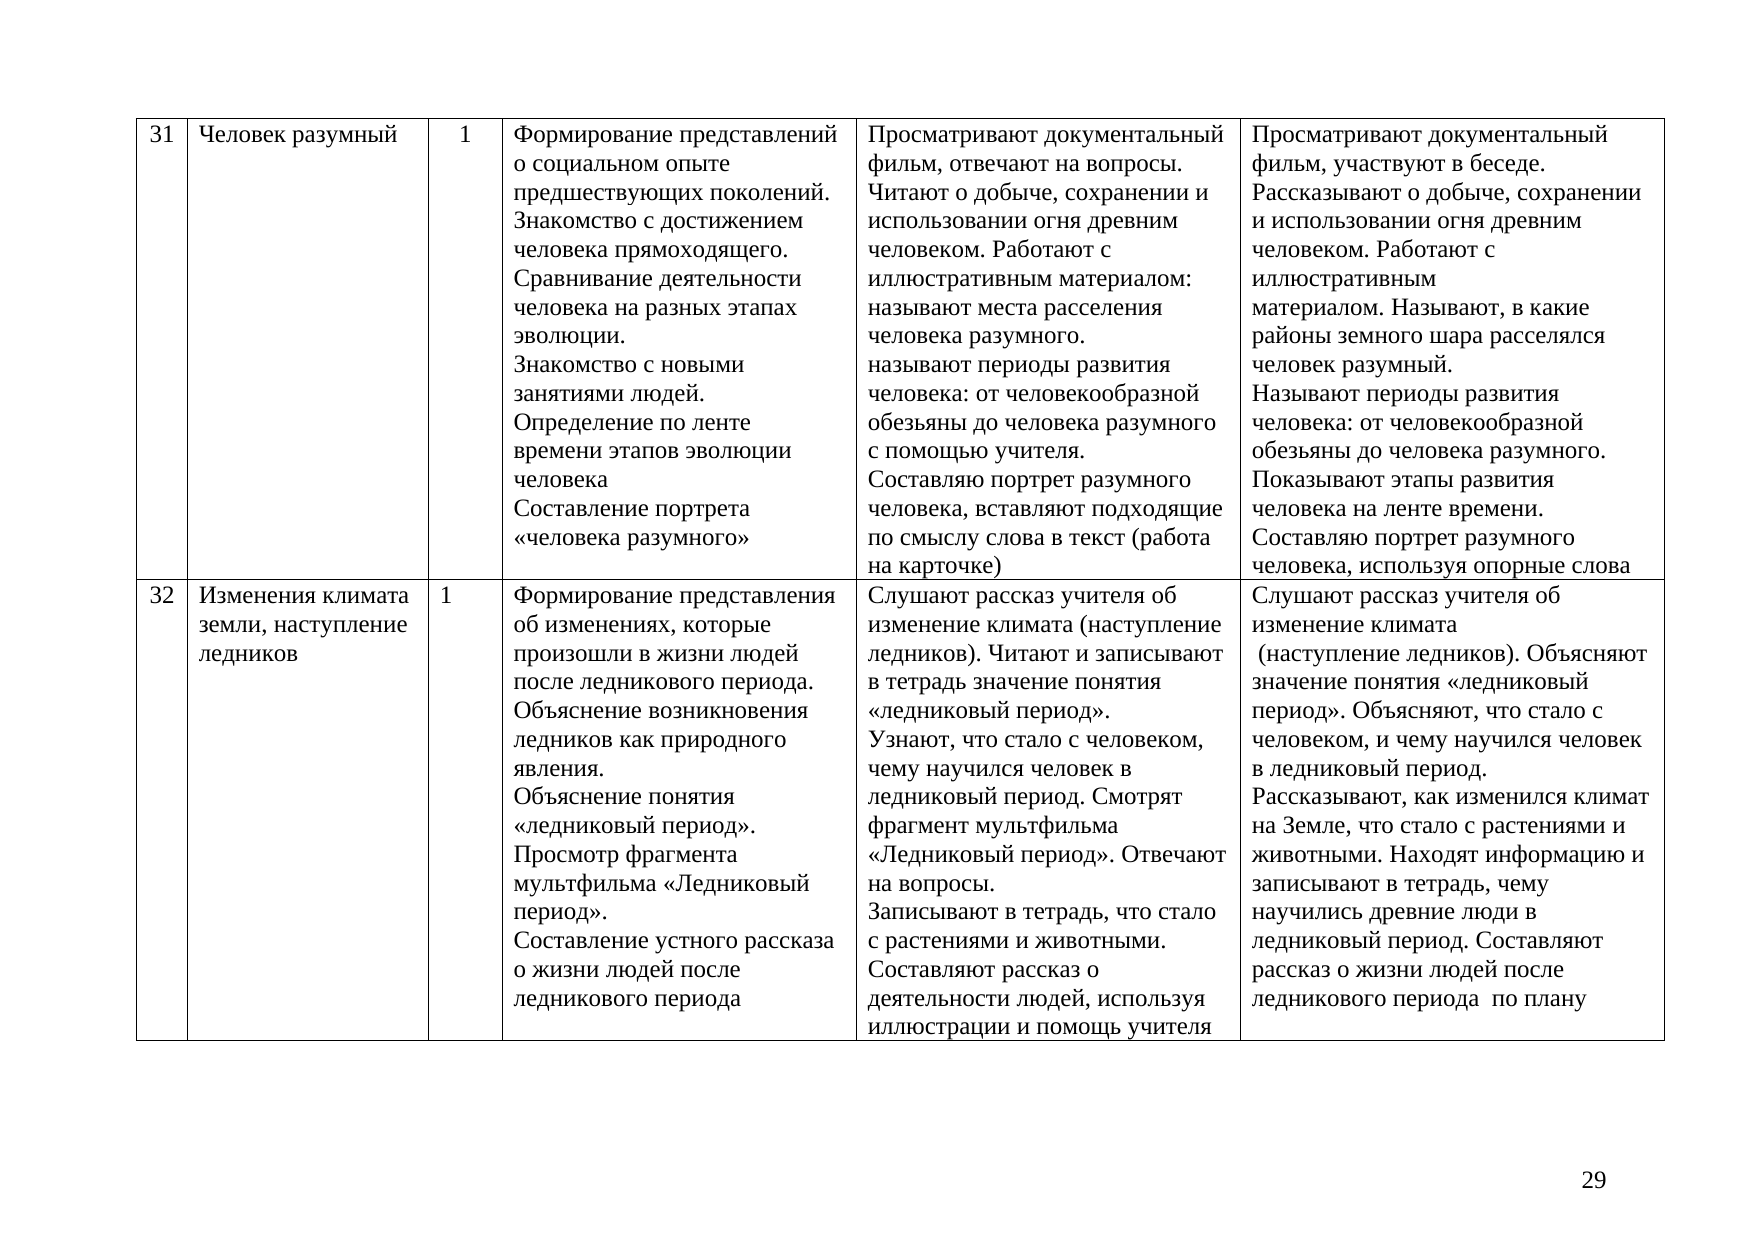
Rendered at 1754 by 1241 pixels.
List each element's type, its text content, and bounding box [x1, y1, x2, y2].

table_cell 1 [429, 580, 502, 1040]
table_header Формирование представлений о социальном опыте предшествующих поколений. Знакомство с достижением человека прямоходящего. Сравнивание деятельности человека на разных этапах эволюции. Знакомство с новыми занятиями людей. Определение по ленте времени этапов эволюции человека Составление портрета «человека разумного» [503, 119, 856, 579]
table_cell 32 [137, 580, 187, 1040]
table_header 1 [429, 119, 502, 579]
table_cell Формирование представления об изменениях, которые произошли в жизни людей после ледникового периода. Объяснение возникновения ледников как природного явления. Объяснение понятия «ледниковый период». Просмотр фрагмента мультфильма «Ледниковый период». Составление устного рассказа о жизни людей после ледникового периода [503, 580, 856, 1040]
table_header Просматривают документальный фильм, отвечают на вопросы. Читают о добыче, сохранении и использовании огня древним человеком. Работают с иллюстративным материалом: называют места расселения человека разумного. называют периоды развития человека: от человекообразной обезьяны до человека разумного с помощью учителя. Составляю портрет разумного человека, вставляют подходящие по смыслу слова в текст (работа на карточке) [857, 119, 1240, 579]
table_header Человек разумный [188, 119, 428, 579]
table_cell Слушают рассказ учителя об изменение климата (наступление ледников). Читают и записывают в тетрадь значение понятия «ледниковый период». Узнают, что стало с человеком, чему научился человек в ледниковый период. Смотрят фрагмент мультфильма «Ледниковый период». Отвечают на вопросы. Записывают в тетрадь, что стало с растениями и животными. Составляют рассказ о деятельности людей, используя иллюстрации и помощь учителя [857, 580, 1240, 1040]
table_header 31 [137, 119, 187, 579]
table_header Просматривают документальный фильм, участвуют в беседе. Рассказывают о добыче, сохранении и использовании огня древним человеком. Работают с иллюстративным материалом. Называют, в какие районы земного шара расселялся человек разумный. Называют периоды развития человека: от человекообразной обезьяны до человека разумного. Показывают этапы развития человека на ленте времени. Составляю портрет разумного человека, используя опорные слова [1241, 119, 1664, 579]
table_cell Изменения климата земли, наступление ледников [188, 580, 428, 1040]
table_cell Слушают рассказ учителя об изменение климата (наступление ледников). Объясняют значение понятия «ледниковый период». Объясняют, что стало с человеком, и чему научился человек в ледниковый период. Рассказывают, как изменился климат на Земле, что стало с растениями и животными. Находят информацию и записывают в тетрадь, чему научились древние люди в ледниковый период. Составляют рассказ о жизни людей после ледникового периода по плану [1241, 580, 1664, 1040]
